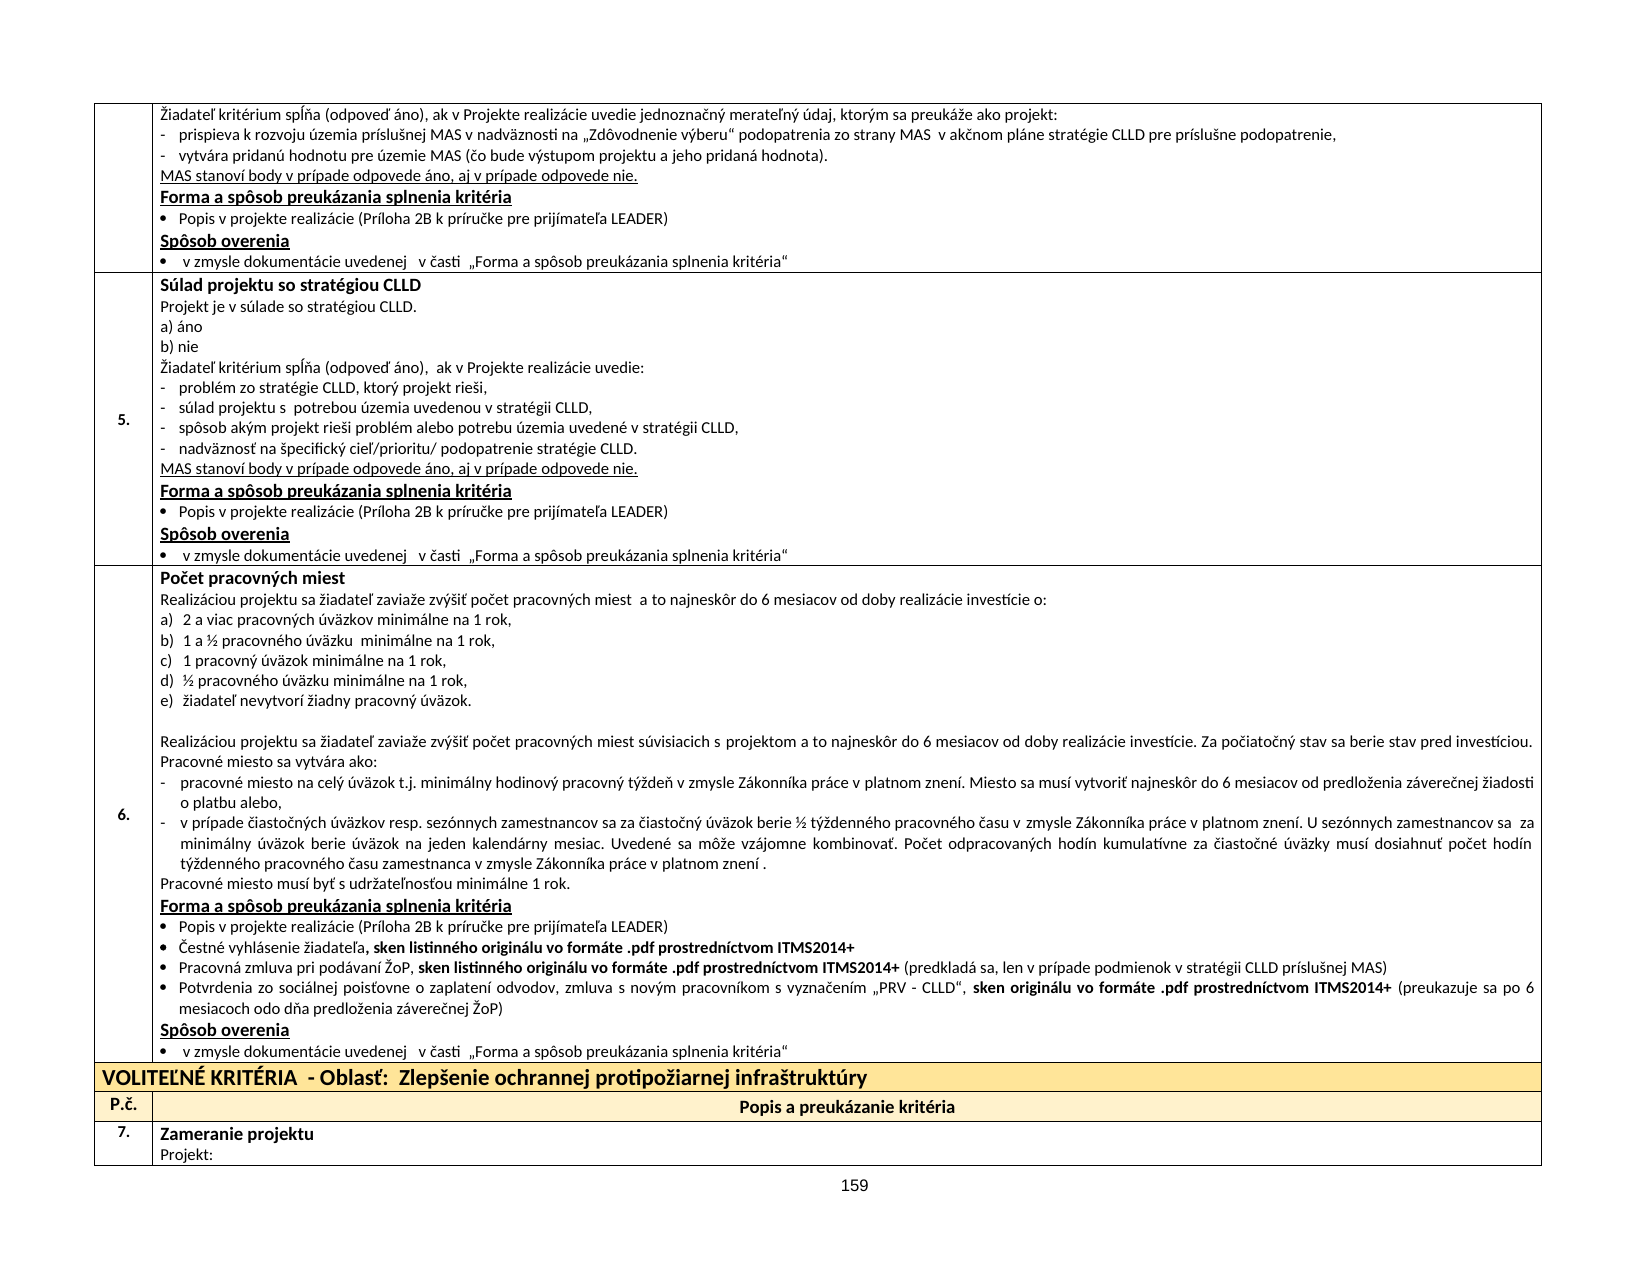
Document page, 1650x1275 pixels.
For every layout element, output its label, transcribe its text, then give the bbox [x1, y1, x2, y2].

table_cell 7. [95, 1122, 152, 1165]
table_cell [153, 104, 1541, 272]
table_cell Popis a preukázanie kritéria [153, 1092, 1541, 1121]
table_cell 5. [95, 273, 152, 565]
table_cell Súlad projektu so stratégiou CLLD Projekt je v súlade so stratégiou CLLD. a) áno b) nie Žiadateľ kritérium spĺňa (odpoveď áno), ak v Projekte realizácie uvedie: problém zo stratégie CLLD, ktorý projekt rieši, súlad projektu s potrebou územia uvedenou v stratégii CLLD, spôsob akým projekt rieši problém alebo potrebu územia uvedené v stratégii CLLD, nadväznosť na špecifický cieľ/prioritu/ podopatrenie stratégie CLLD. MAS stanoví body v prípade odpovede áno, aj v prípade odpovede nie. Forma a spôsob preukázania splnenia kritéria Popis v projekte realizácie (Príloha 2B k príručke pre prijímateľa LEADER) Spôsob overenia v zmysle dokumentácie uvedenej v časti „Forma a spôsob preukázania splnenia kritéria“ [153, 273, 1541, 565]
table_cell Počet pracovných miest Realizáciou projektu sa žiadateľ zaviaže zvýšiť počet pracovných miest a to najneskôr do 6 mesiacov od doby realizácie investície o: 2 a viac pracovných úväzkov minimálne na 1 rok, 1 a ½ pracovného úväzku minimálne na 1 rok, 1 pracovný úväzok minimálne na 1 rok, ½ pracovného úväzku minimálne na 1 rok, žiadateľ nevytvorí žiadny pracovný úväzok. Realizáciou projektu sa žiadateľ zaviaže zvýšiť počet pracovných miest súvisiacich s projektom a to najneskôr do 6 mesiacov od doby realizácie investície. Za počiatočný stav sa berie stav pred investíciou. Pracovné miesto sa vytvára ako: pracovné miesto na celý úväzok t.j. minimálny hodinový pracovný týždeň v zmysle Zákonníka práce v platnom znení. Miesto sa musí vytvoriť najneskôr do 6 mesiacov od predloženia záverečnej žiadosti o platbu alebo, v prípade čiastočných úväzkov resp. sezónnych zamestnancov sa za čiastočný úväzok berie ½ týždenného pracovného času v zmysle Zákonníka práce v platnom znení. U sezónnych zamestnancov sa za minimálny úväzok berie úväzok na jeden kalendárny mesiac. Uvedené sa môže vzájomne kombinovať. Počet odpracovaných hodín kumulatívne za čiastočné úväzky musí dosiahnuť počet hodín týždenného pracovného času zamestnanca v zmysle Zákonníka práce v platnom znení . Pracovné miesto musí byť s udržateľnosťou minimálne 1 rok. Forma a spôsob preukázania splnenia kritéria Popis v projekte realizácie (Príloha 2B k príručke pre prijímateľa LEADER) Čestné vyhlásenie žiadateľa, sken listinného originálu vo formáte .pdf prostredníctvom ITMS2014+ Pracovná zmluva pri podávaní ŽoP, sken listinného originálu vo formáte .pdf prostredníctvom ITMS2014+ (predkladá sa, len v prípade podmienok v stratégii CLLD príslušnej MAS) Potvrdenia zo sociálnej poisťovne o zaplatení odvodov, zmluva s novým pracovníkom s vyznačením „PRV - CLLD“, sken originálu vo formáte .pdf prostredníctvom ITMS2014+ (preukazuje sa po 6 mesiacoch odo dňa predloženia záverečnej ŽoP) Spôsob overenia v zmysle dokumentácie uvedenej v časti „Forma a spôsob preukázania splnenia kritéria“ [153, 566, 1541, 1062]
table_cell VOLITEĽNÉ KRITÉRIA - Oblasť: Zlepšenie ochrannej protipožiarnej infraštruktúry [95, 1063, 1541, 1091]
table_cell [153, 1122, 1541, 1165]
table_cell 4. [95, 104, 152, 272]
table_cell P.č. [95, 1092, 152, 1121]
table_cell 6. [95, 566, 152, 1062]
